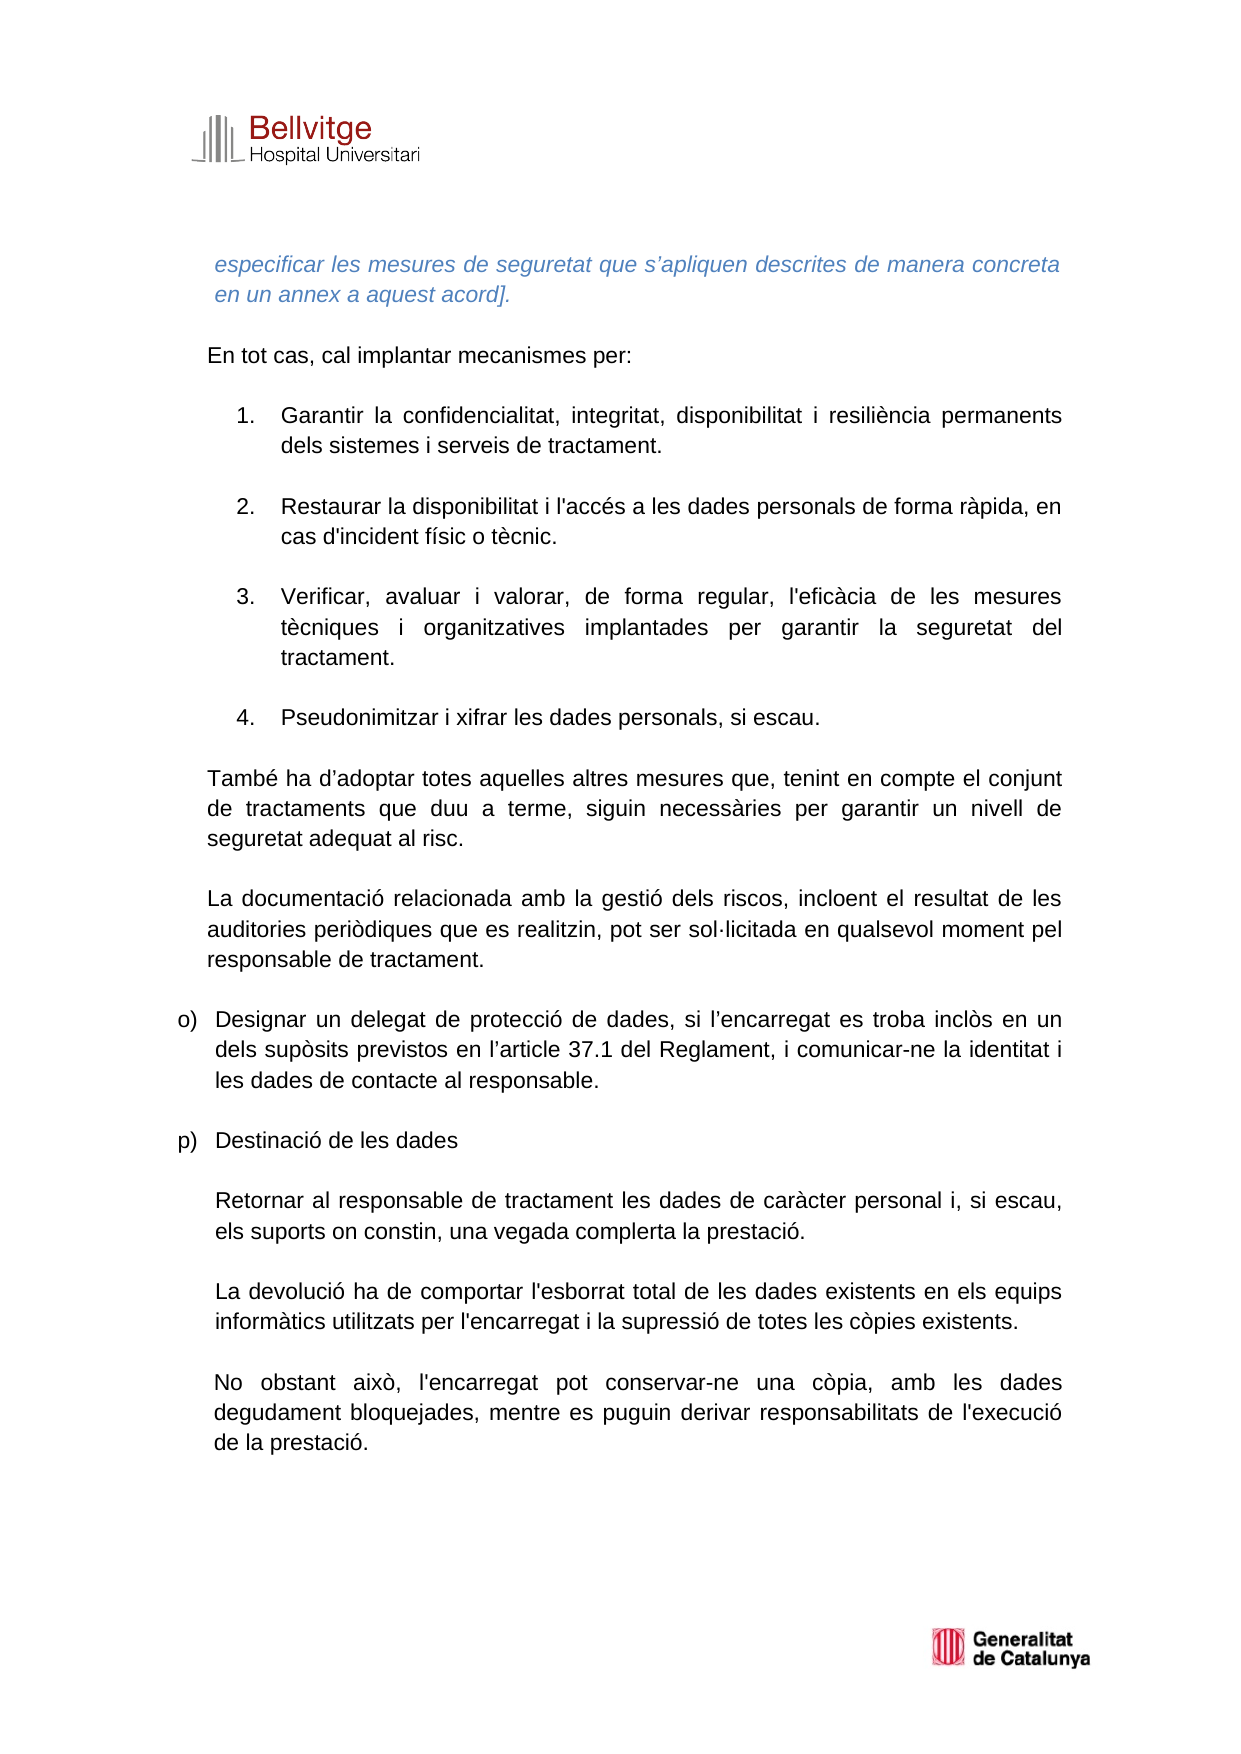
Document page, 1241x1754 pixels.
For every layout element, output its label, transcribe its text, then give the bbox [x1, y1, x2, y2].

list La devolució ha de comportar l'esborrat total de les dades existents en els equips informàtics utilitzats per l'encarregat i la supressió de totes les còpies existents. [215, 1278, 1063, 1335]
text També ha d’adoptar totes aquelles altres mesures que, tenint en compte el conjunt de tractaments que duu a terme, siguin necessàries per garantir un nivell de seguretat adequat al risc. [207, 764, 1063, 851]
picture [893, 1621, 1129, 1674]
list En tot cas, cal implantar mecanismes per: [207, 342, 1063, 368]
list Designar un delegat de protecció de dades, si l’encarregat es troba inclòs en un dels supòsits previstos en l’article 37.1 del Reglament, i comunicar-ne la identitat i les dades de contacte al responsable. [177, 1006, 1063, 1093]
list Pseudonimitzar i xifrar les dades personals, si escau. [236, 704, 1063, 731]
list Retornar al responsable de tractament les dades de caràcter personal i, si escau, els suports on constin, una vegada complerta la prestació. [215, 1187, 1063, 1244]
list Garantir la confidencialitat, integritat, disponibilitat i resiliència permanents dels sistemes i serveis de tractament. [236, 402, 1063, 459]
list Restaurar la disponibilitat i l'accés a les dades personals de forma ràpida, en cas d'incident físic o tècnic. [236, 493, 1063, 549]
text La documentació relacionada amb la gestió dels riscos, incloent el resultat de les auditories periòdiques que es realitzin, pot ser sol·licitada en qualsevol moment pel responsable de tractament. [207, 885, 1063, 972]
picture [177, 100, 434, 179]
list Destinació de les dades [177, 1127, 1063, 1153]
text No obstant això, l'encarregat pot conservar-ne una còpia, amb les dades degudament bloquejades, mentre es puguin derivar responsabilitats de l'execució de la prestació. [213, 1369, 1063, 1456]
list Verificar, avaluar i valorar, de forma regular, l'eficàcia de les mesures tècniques i organitzatives implantades per garantir la seguretat del tractament. [236, 583, 1063, 670]
